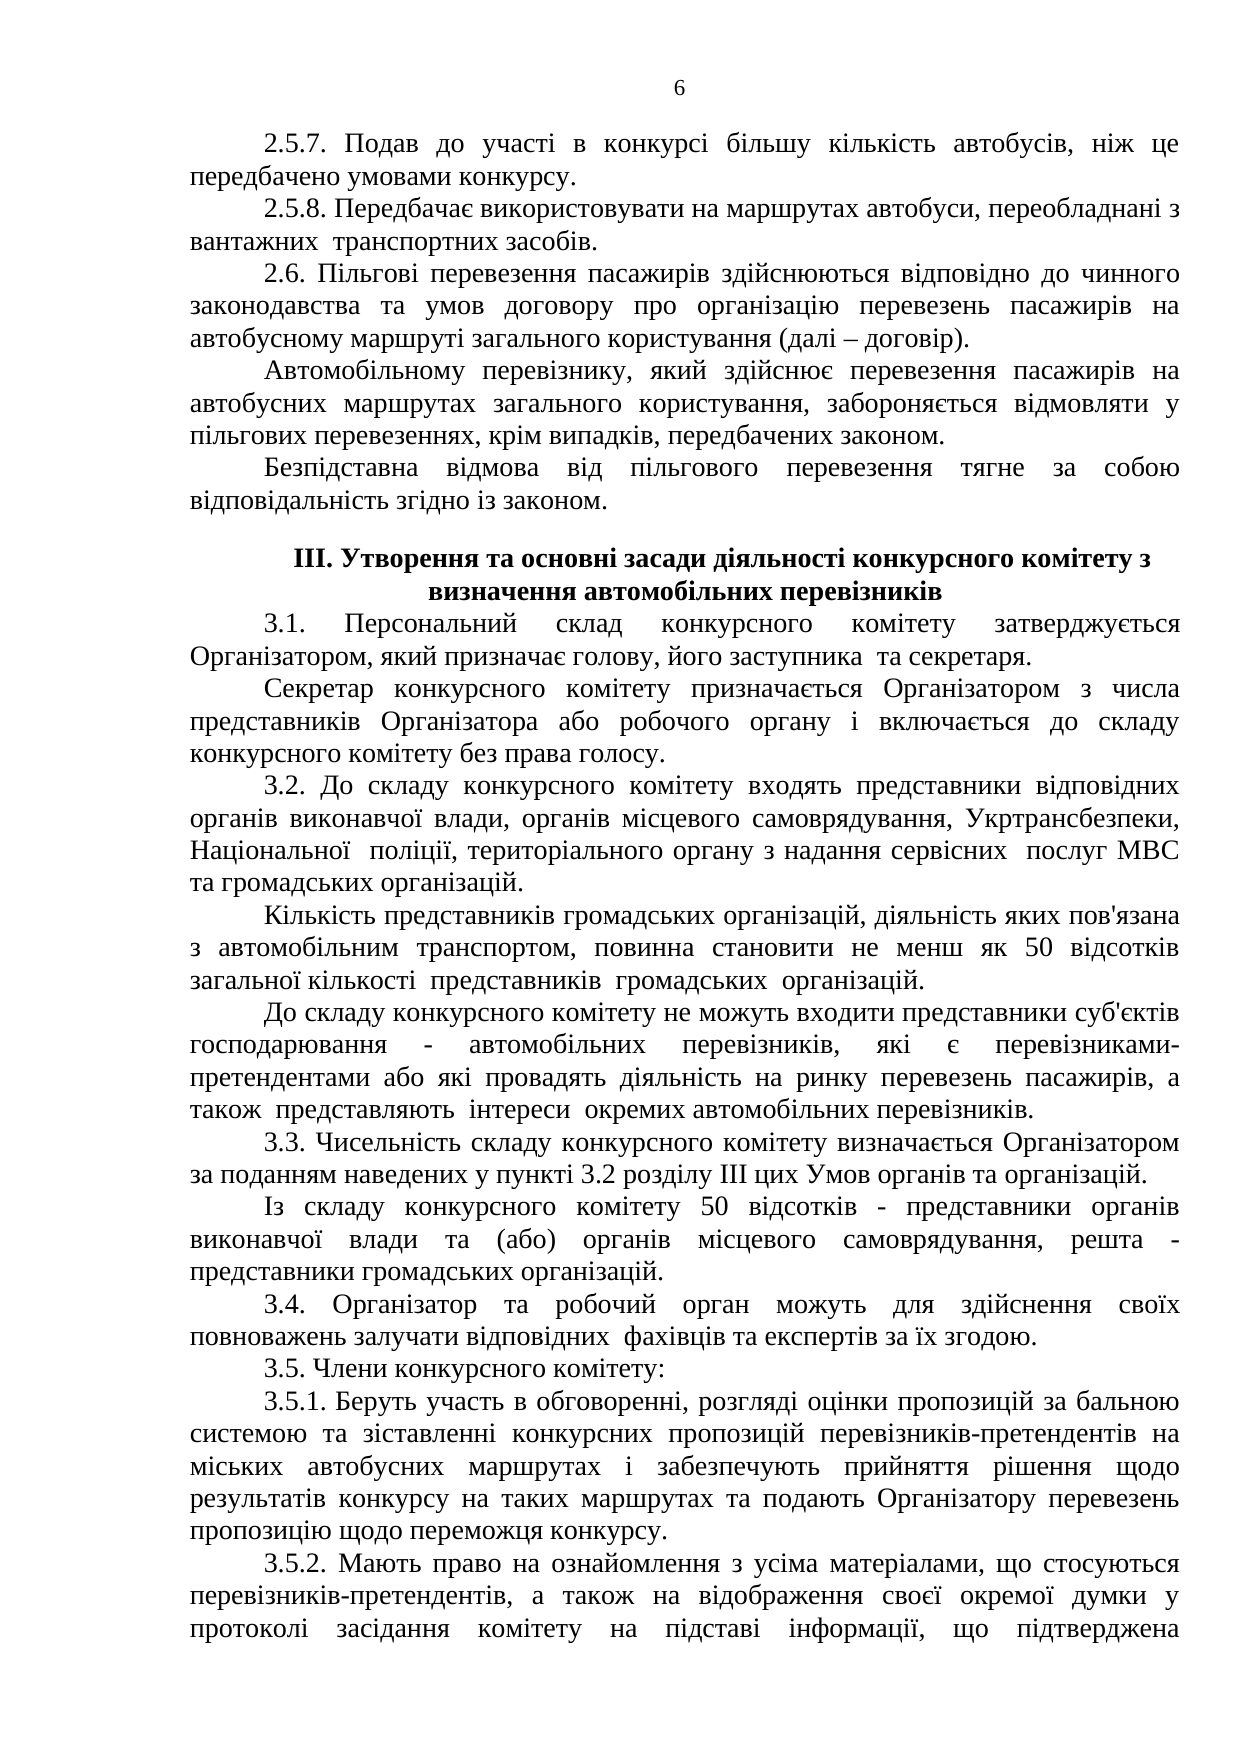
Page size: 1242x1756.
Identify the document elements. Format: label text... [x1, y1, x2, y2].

text Секретар конкурсного комітету призначається Організатором з числа представників Організатора або робочого органу і включається до складу конкурсного комітету без права голосу. [189, 671, 1181, 768]
text Безпідставна відмова від пільгового перевезення тягне за собою відповідальність згідно із законом. [189, 450, 1181, 515]
text 3.1. Персональний склад конкурсного комітету затверджується Організатором, який призначає голову, його заступника та секретаря. [189, 606, 1181, 671]
text 3.2. До складу конкурсного комітету входять представники відповідних органів виконавчої влади, органів місцевого самоврядування, Укртрансбезпеки, Національної поліції, територіального органу з надання сервісних послуг МВС та громадських організацій. [189, 768, 1181, 898]
text До складу конкурсного комітету не можуть входити представники суб'єктів господарювання - автомобільних перевізників, які є перевізниками-претендентами або які провадять діяльність на ринку перевезень пасажирів, а також представляють інтереси окремих автомобільних перевізників. [189, 995, 1181, 1125]
text 3.3. Чисельність складу конкурсного комітету визначається Організатором за поданням наведених у пункті 3.2 розділу ІІІ цих Умов органів та організацій. [189, 1125, 1181, 1189]
text 2.5.8. Передбачає використовувати на маршрутах автобуси, переобладнані з вантажних транспортних засобів. [189, 191, 1181, 256]
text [189, 1546, 1181, 1643]
text ІІІ. Утворення та основні засади діяльності конкурсного комітету з визначення автомобільних перевізників [189, 542, 1181, 606]
text Із складу конкурсного комітету 50 відсотків - представники органів виконавчої влади та (або) органів місцевого самоврядування, решта - представники громадських організацій. [189, 1189, 1181, 1287]
text 3.5. Члени конкурсного комітету: [189, 1351, 1181, 1384]
text Кількість представників громадських організацій, діяльність яких пов'язана з автомобільним транспортом, повинна становити не менш як 50 відсотків загальної кількості представників громадських організацій. [189, 898, 1181, 995]
text 2.6. Пільгові перевезення пасажирів здійснюються відповідно до чинного законодавства та умов договору про організацію перевезень пасажирів на автобусному маршруті загального користування (далі – договір). [189, 256, 1181, 353]
text Автомобільному перевізнику, який здійснює перевезення пасажирів на автобусних маршрутах загального користування, забороняється відмовляти у пільгових перевезеннях, крім випадків, передбачених законом. [189, 353, 1181, 450]
text 2.5.7. Подав до участі в конкурсі більшу кількість автобусів, ніж це передбачено умовами конкурсу. [189, 126, 1181, 191]
text 3.4. Організатор та робочий орган можуть для здійснення своїх повноважень залучати відповідних фахівців та експертів за їх згодою. [189, 1287, 1181, 1351]
text 3.5.1. Беруть участь в обговоренні, розгляді оцінки пропозицій за бальною системою та зіставленні конкурсних пропозицій перевізників-претендентів на міських автобусних маршрутах і забезпечують прийняття рішення щодо результатів конкурсу на таких маршрутах та подають Організатору перевезень пропозицію щодо переможця конкурсу. [189, 1384, 1181, 1546]
